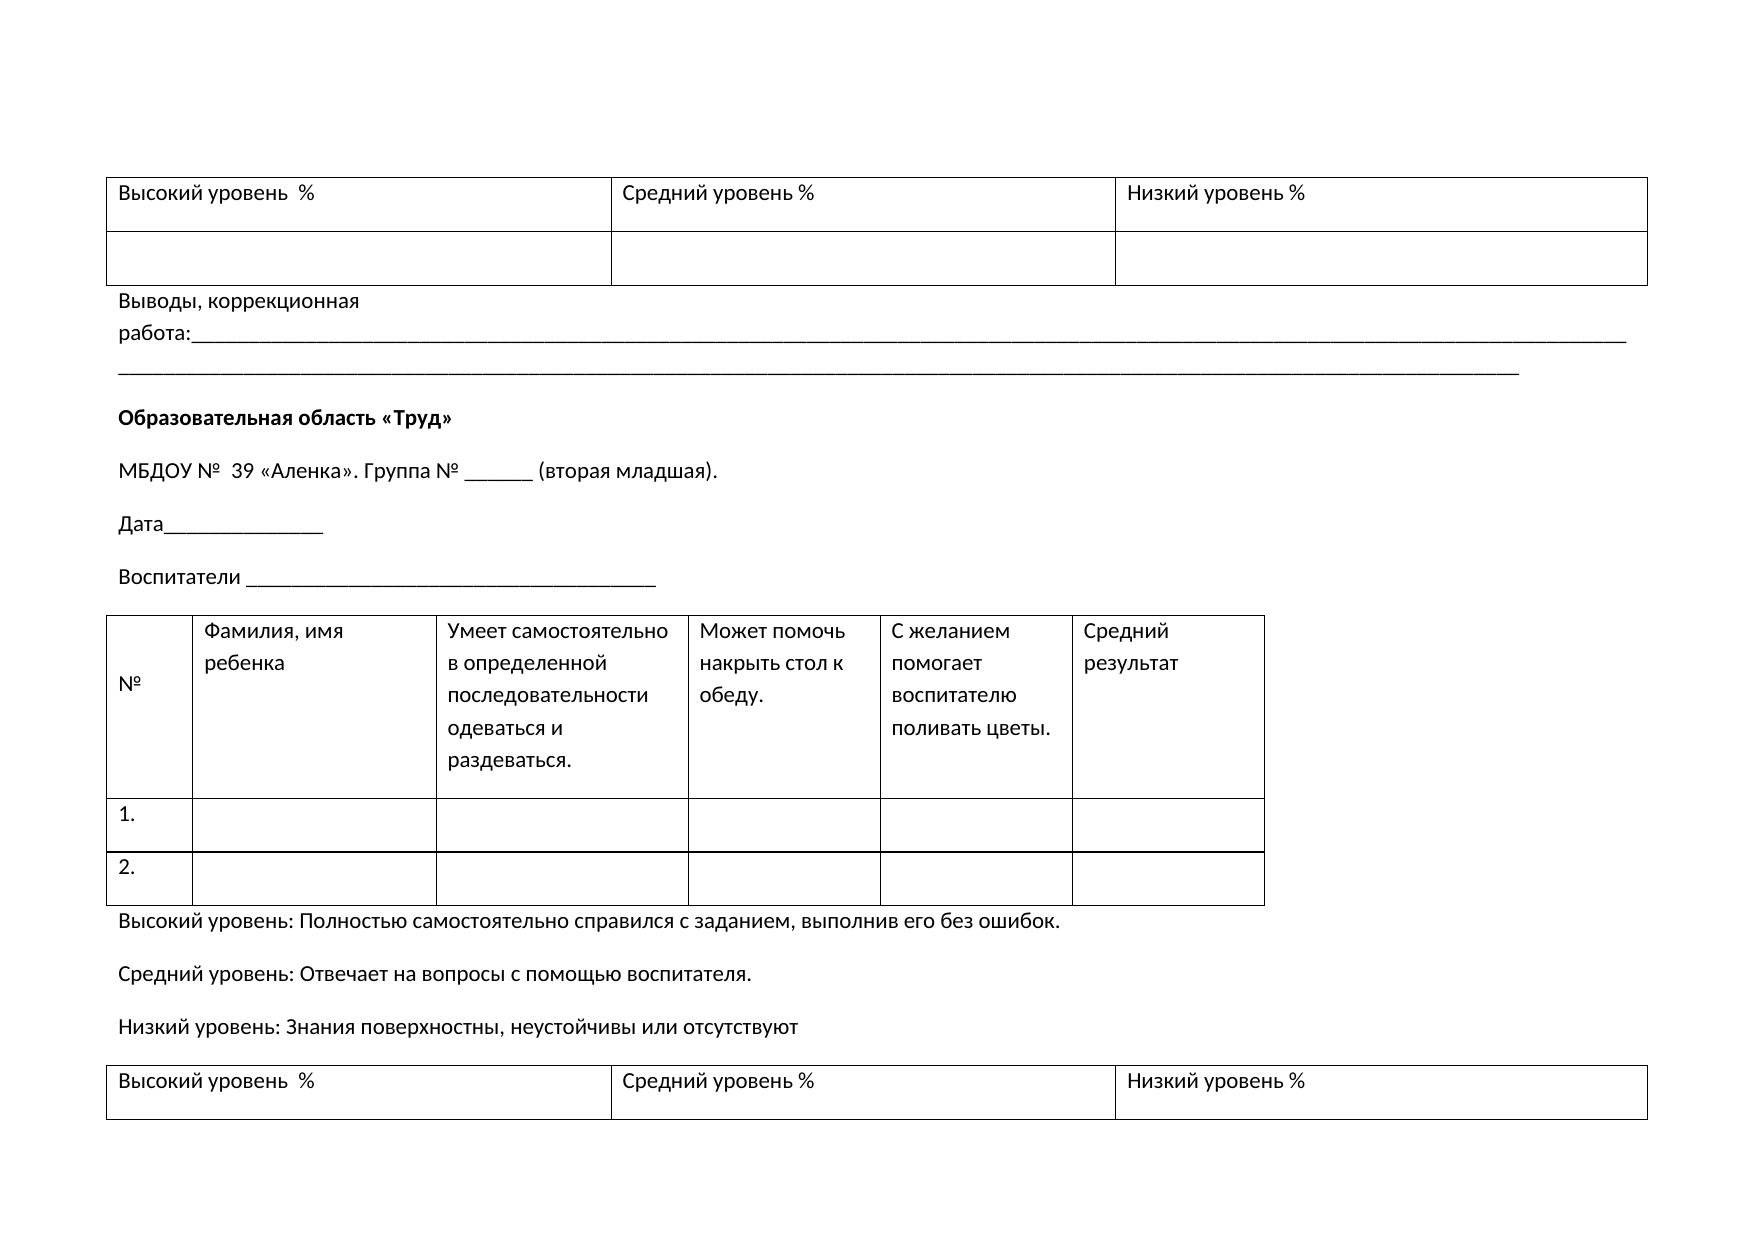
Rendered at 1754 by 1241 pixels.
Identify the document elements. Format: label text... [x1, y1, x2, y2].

table_cell [107, 232, 611, 285]
table_header Низкий уровень % [1116, 1066, 1647, 1119]
table_cell [612, 232, 1115, 285]
table_cell [1073, 853, 1264, 905]
text Высокий уровень: Полностью самостоятельно справился с заданием, выполнив его без ошибок. [118, 906, 1636, 934]
table_cell [437, 853, 688, 905]
table_cell [437, 799, 688, 851]
text Выводы, коррекционная работа:_________________________________________________________________________________________________________________________________________________________________________________________________________________________________________________________ [118, 286, 1636, 378]
table_cell [193, 853, 436, 905]
table_header Может помочь накрыть стол к обеду. [689, 616, 880, 798]
text Дата______________ [118, 509, 1636, 537]
table_cell [881, 853, 1072, 905]
text Средний уровень: Отвечает на вопросы с помощью воспитателя. [118, 959, 1636, 987]
table_header Средний уровень % [612, 178, 1115, 231]
table_header Низкий уровень % [1116, 178, 1647, 231]
table_header Средний результат [1073, 616, 1264, 798]
table_cell [1116, 232, 1647, 285]
table_header Высокий уровень % [107, 178, 611, 231]
table_header Средний уровень % [612, 1066, 1115, 1119]
table_cell [193, 799, 436, 851]
table_cell 1. [107, 799, 192, 851]
text МБДОУ № 39 «Аленка». Группа № ______ (вторая младшая). [118, 456, 1636, 484]
table_header Умеет самостоятельно в определенной последовательности одеваться и раздеваться. [437, 616, 688, 798]
table_header С желанием помогает воспитателю поливать цветы. [881, 616, 1072, 798]
table_header Фамилия, имя ребенка [193, 616, 436, 798]
text Образовательная область «Труд» [118, 403, 1636, 431]
table_header № [107, 616, 192, 798]
text Низкий уровень: Знания поверхностны, неустойчивы или отсутствуют [118, 1012, 1636, 1040]
table_header Высокий уровень % [107, 1066, 611, 1119]
table_cell 2. [107, 853, 192, 905]
text Воспитатели ____________________________________ [118, 562, 1636, 590]
table_cell [1073, 799, 1264, 851]
table_cell [689, 853, 880, 905]
table_cell [881, 799, 1072, 851]
table_cell [689, 799, 880, 851]
